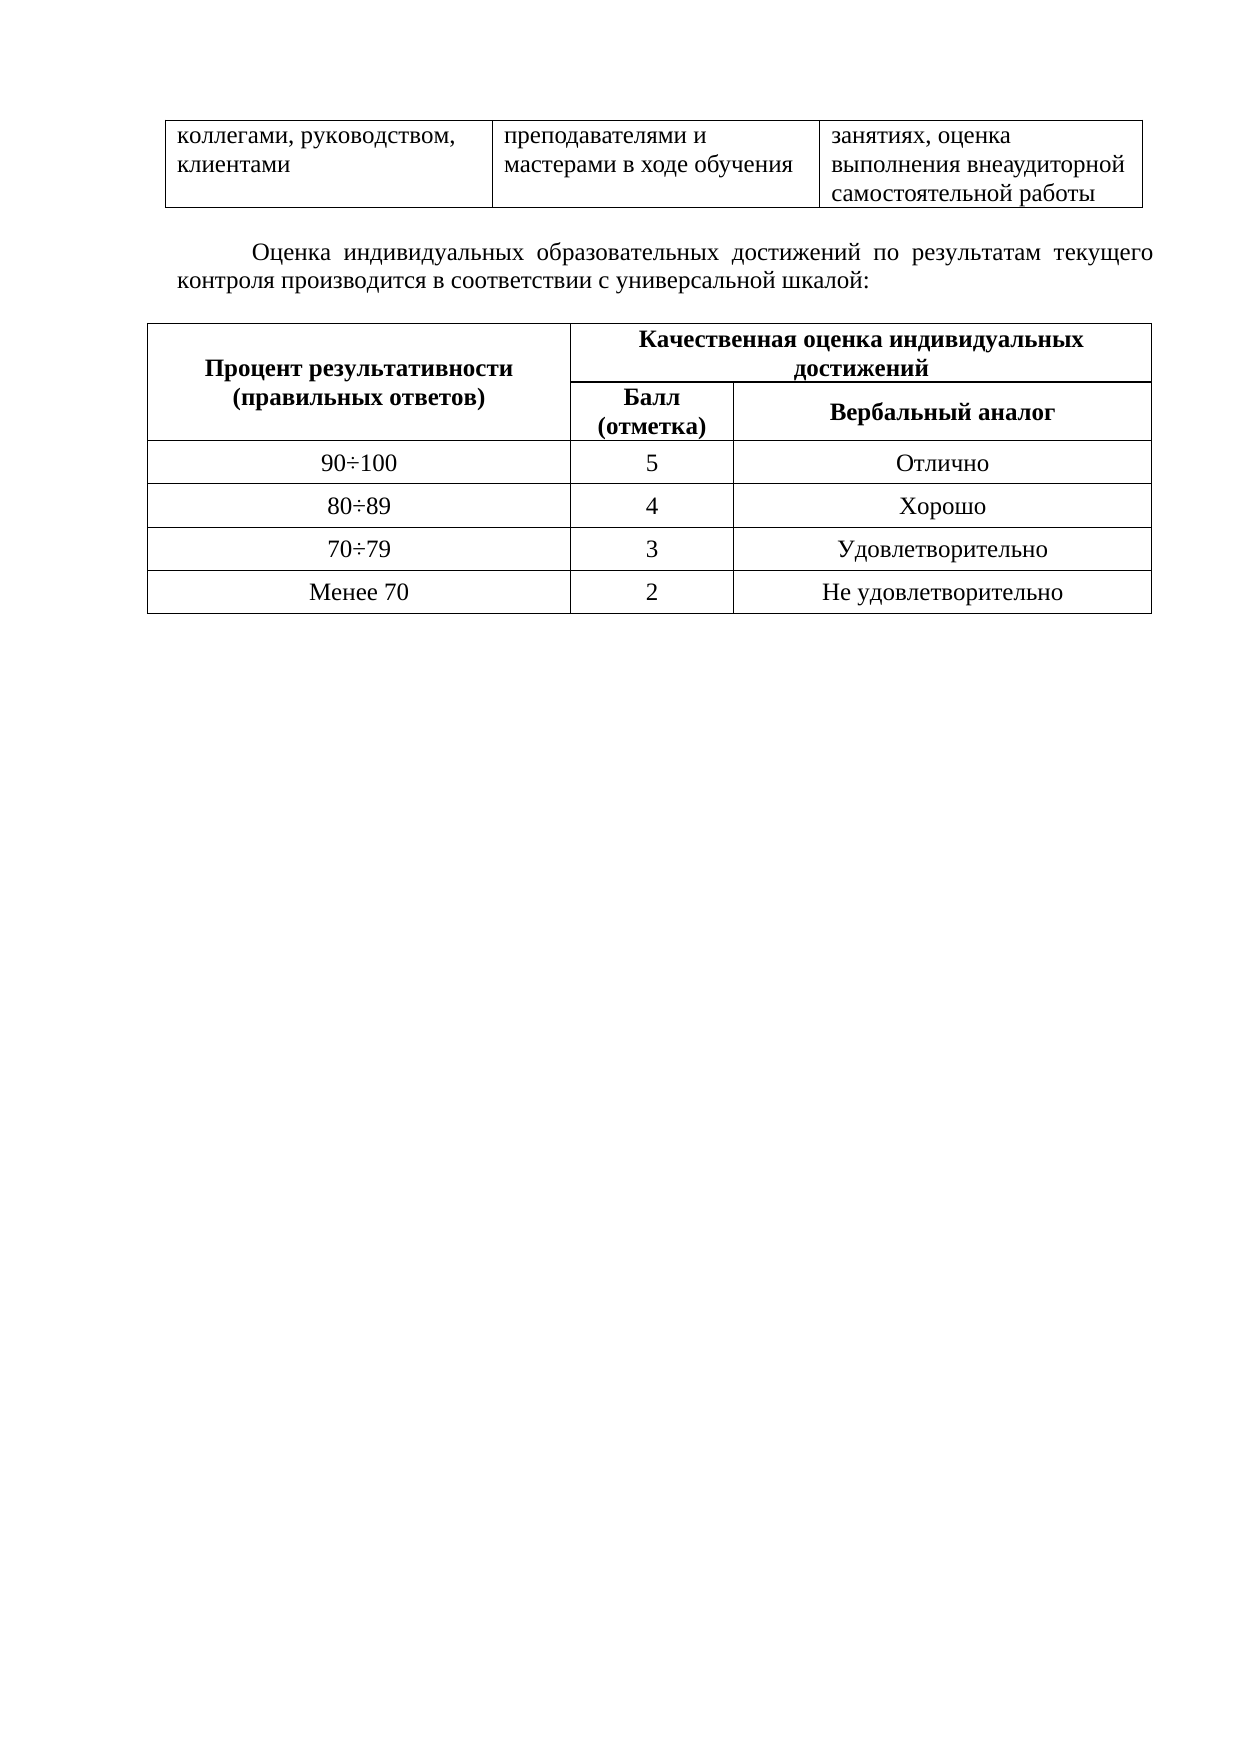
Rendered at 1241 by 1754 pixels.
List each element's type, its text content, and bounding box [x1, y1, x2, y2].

table_cell Менее 70 [148, 571, 570, 613]
table_cell 80÷89 [148, 484, 570, 527]
table_cell 2 [571, 571, 733, 613]
table_cell 3 [571, 528, 733, 569]
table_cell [166, 121, 492, 207]
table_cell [493, 121, 819, 207]
table_cell 90÷100 [148, 441, 570, 483]
table_cell Вербальный аналог [734, 383, 1151, 440]
table_cell 4 [571, 484, 733, 527]
table_cell 70÷79 [148, 528, 570, 569]
table_cell Удовлетворительно [734, 528, 1151, 569]
text Оценка индивидуальных образовательных достижений по результатам текущего контроля производится в соответствии с универсальной шкалой: [177, 237, 1154, 294]
table_cell Балл (отметка) [571, 383, 733, 440]
table_cell Не удовлетворительно [734, 571, 1151, 613]
table_header Качественная оценка индивидуальных достижений [571, 324, 1151, 381]
table_cell Хорошо [734, 484, 1151, 527]
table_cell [820, 121, 1142, 207]
table_cell 5 [571, 441, 733, 483]
table_cell Отлично [734, 441, 1151, 483]
table_header Процент результативности (правильных ответов) [148, 324, 570, 440]
